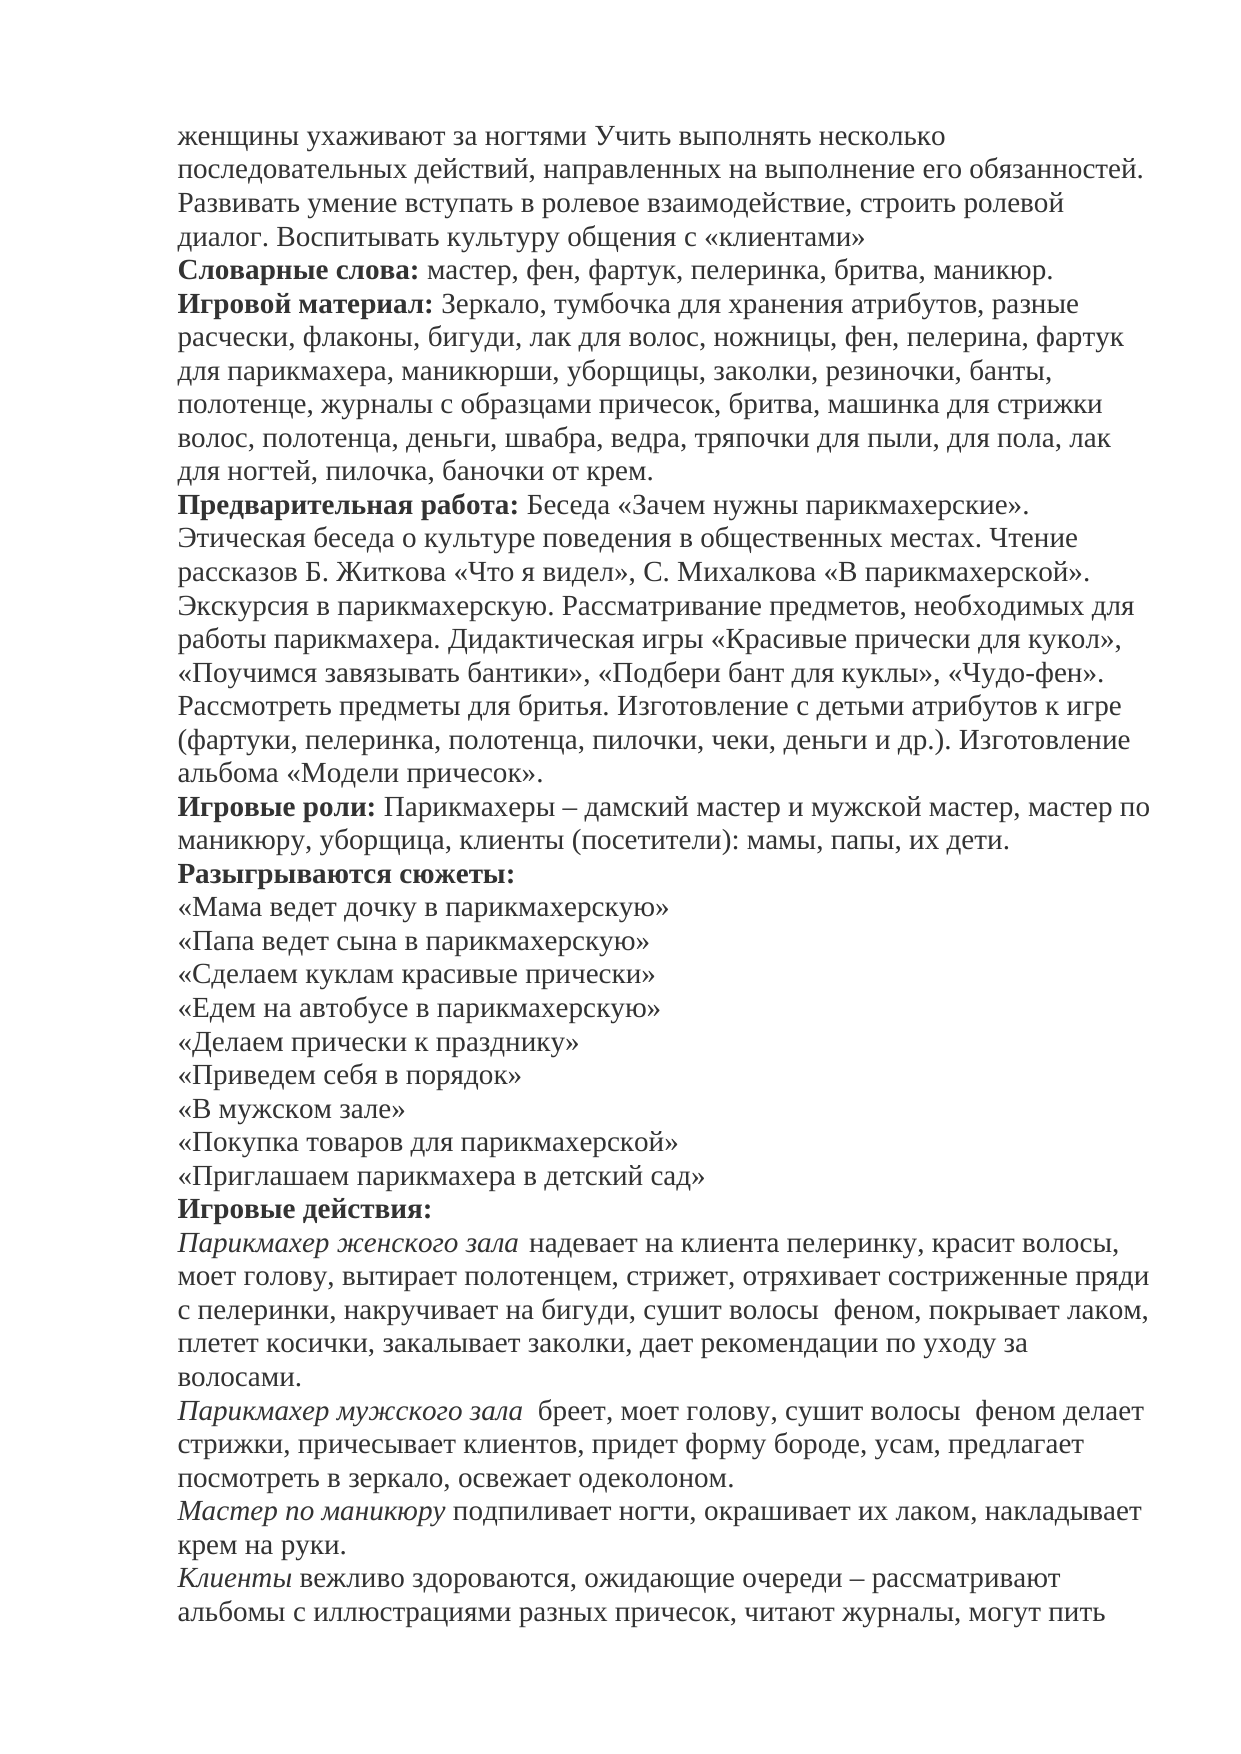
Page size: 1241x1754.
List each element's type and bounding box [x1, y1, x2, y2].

text [177, 118, 1152, 1627]
